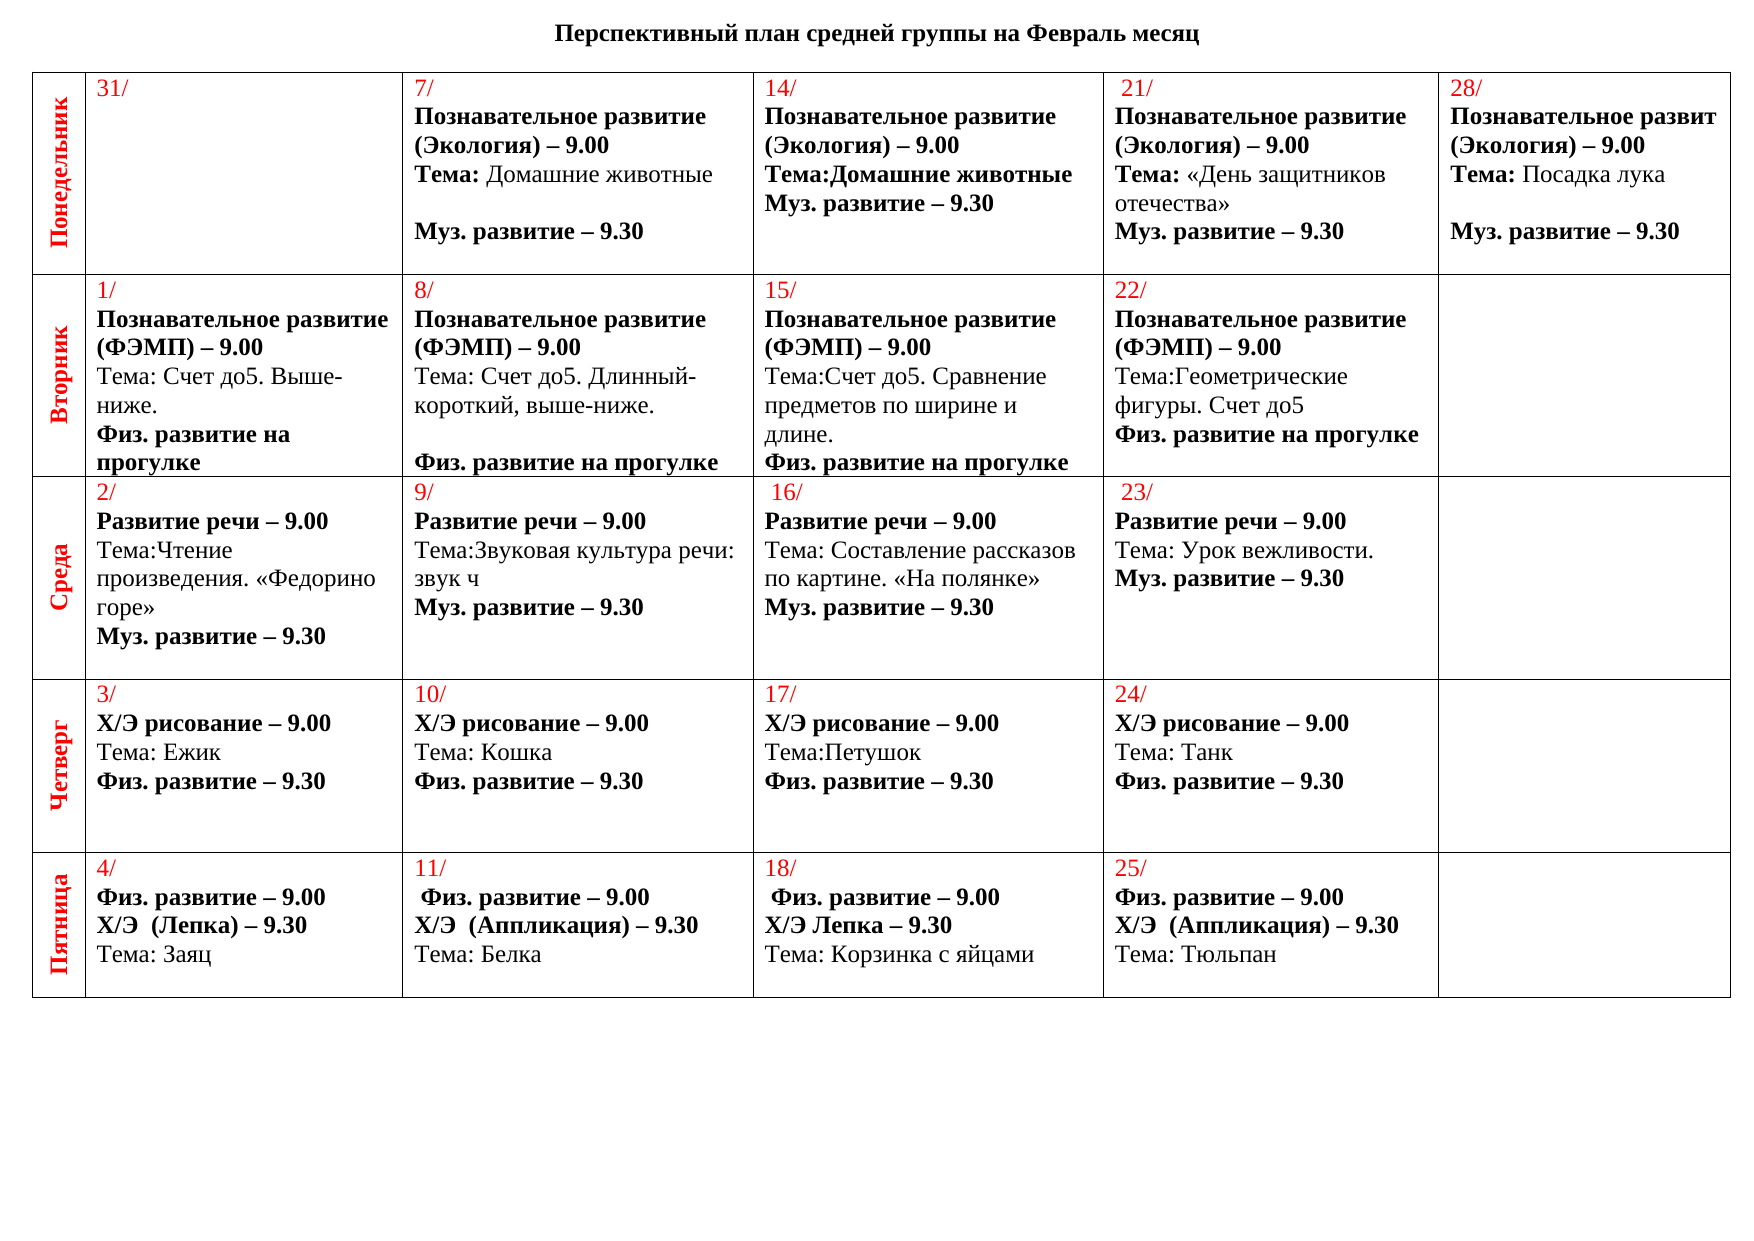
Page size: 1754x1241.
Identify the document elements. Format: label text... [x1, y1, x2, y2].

table_cell 23/ Развитие речи – 9.00 Тема: Урок вежливости. Муз. развитие – 9.30 [1104, 477, 1438, 678]
table_cell 17/ Х/Э рисование – 9.00 Тема:Петушок Физ. развитие – 9.30 [754, 680, 1103, 852]
table_cell 10/ Х/Э рисование – 9.00 Тема: Кошка Физ. развитие – 9.30 [403, 680, 753, 852]
table_cell Среда [33, 477, 85, 678]
table_cell 4/ Физ. развитие – 9.00 Х/Э (Лепка) – 9.30 Тема: Заяц [86, 853, 402, 997]
table_cell 9/ Развитие речи – 9.00 Тема:Звуковая культура речи: звук ч Муз. развитие – 9.30 [403, 477, 753, 678]
table_cell 18/ Физ. развитие – 9.00 Х/Э Лепка – 9.30 Тема: Корзинка с яйцами [754, 853, 1103, 997]
table_header 28/ Познавательное развит (Экология) – 9.00 Тема: Посадка лука Муз. развитие – 9.30 [1439, 73, 1730, 274]
table_cell Пятница [33, 853, 85, 997]
table_cell [1439, 853, 1730, 997]
table_cell Вторник [33, 275, 85, 476]
table_cell 2/ Развитие речи – 9.00 Тема:Чтение произведения. «Федорино горе» Муз. развитие – 9.30 [86, 477, 402, 678]
table_cell 16/ Развитие речи – 9.00 Тема: Составление рассказов по картине. «На полянке» Муз. развитие – 9.30 [754, 477, 1103, 678]
table_header 21/ Познавательное развитие (Экология) – 9.00 Тема: «День защитников отечества» Муз. развитие – 9.30 [1104, 73, 1438, 274]
table_cell [1439, 275, 1730, 476]
table_header Понедельник [33, 73, 85, 274]
table_cell 11/ Физ. развитие – 9.00 Х/Э (Аппликация) – 9.30 Тема: Белка [403, 853, 753, 997]
table_cell [1439, 477, 1730, 678]
text Перспективный план средней группы на Февраль месяц [18, 18, 1736, 46]
table_cell [1439, 680, 1730, 852]
table_cell 3/ Х/Э рисование – 9.00 Тема: Ежик Физ. развитие – 9.30 [86, 680, 402, 852]
table_cell 1/ Познавательное развитие (ФЭМП) – 9.00 Тема: Счет до5. Выше-ниже. Физ. развитие на прогулке [86, 275, 402, 476]
table_header 31/ [86, 73, 402, 274]
table_cell 25/ Физ. развитие – 9.00 Х/Э (Аппликация) – 9.30 Тема: Тюльпан [1104, 853, 1438, 997]
table_cell Четверг [33, 680, 85, 852]
table_cell 15/ Познавательное развитие (ФЭМП) – 9.00 Тема:Счет до5. Сравнение предметов по ширине и длине. Физ. развитие на прогулке [754, 275, 1103, 476]
table_header 7/ Познавательное развитие (Экология) – 9.00 Тема: Домашние животные Муз. развитие – 9.30 [403, 73, 753, 274]
table_cell 8/ Познавательное развитие (ФЭМП) – 9.00 Тема: Счет до5. Длинный-короткий, выше-ниже. Физ. развитие на прогулке [403, 275, 753, 476]
table_cell 22/ Познавательное развитие (ФЭМП) – 9.00 Тема:Геометрические фигуры. Счет до5 Физ. развитие на прогулке [1104, 275, 1438, 476]
table_cell 24/ Х/Э рисование – 9.00 Тема: Танк Физ. развитие – 9.30 [1104, 680, 1438, 852]
table_header 14/ Познавательное развитие (Экология) – 9.00 Тема:Домашние животные Муз. развитие – 9.30 [754, 73, 1103, 274]
